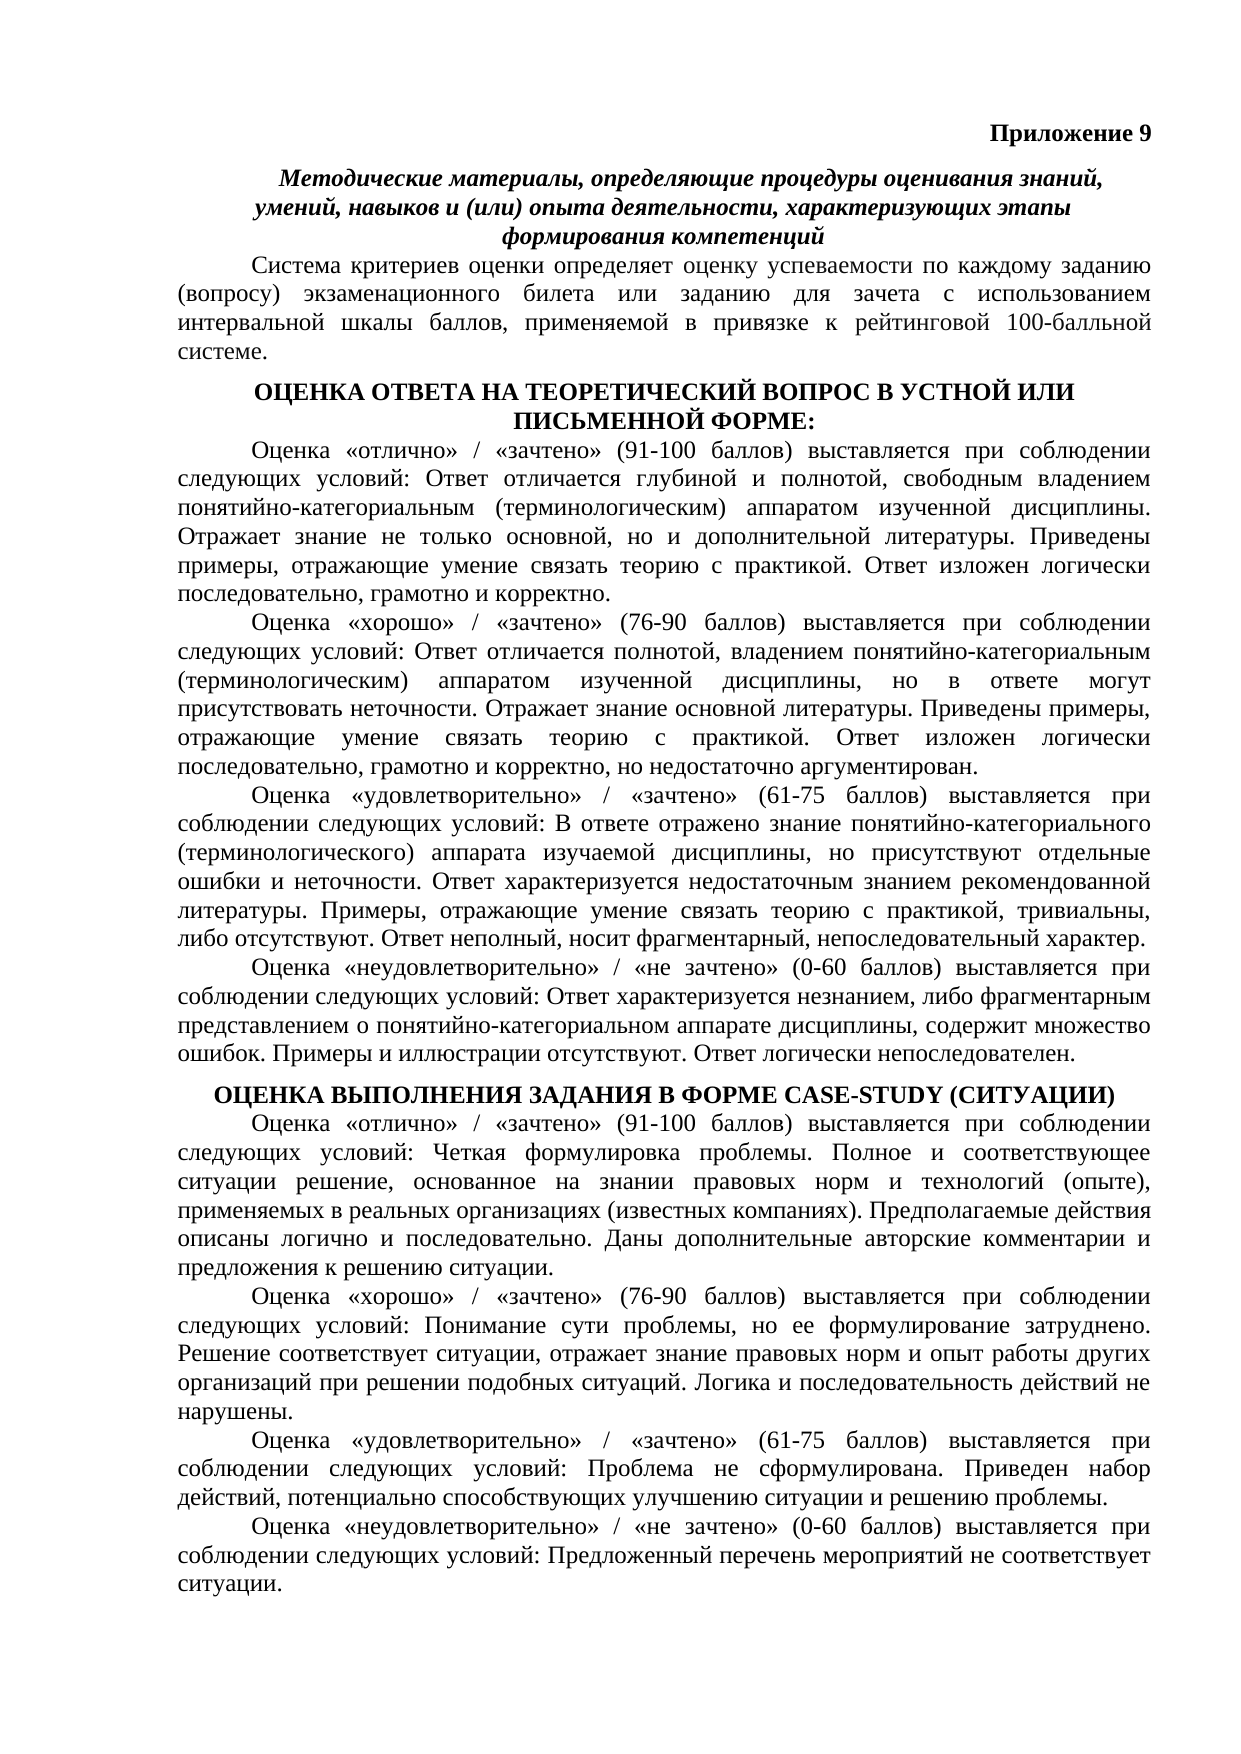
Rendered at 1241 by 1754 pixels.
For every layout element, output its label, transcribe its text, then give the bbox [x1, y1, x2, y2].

text Система критериев оценки определяет оценку успеваемости по каждому заданию (вопросу) экзаменационного билета или заданию для зачета с использованием интервальной шкалы баллов, применяемой в привязке к рейтинговой 100-балльной системе. [177, 250, 1152, 365]
text Оценка «отлично» / «зачтено» (91-100 баллов) выставляется при соблюдении следующих условий: Ответ отличается глубиной и полнотой, свободным владением понятийно-категориальным (терминологическим) аппаратом изученной дисциплины. Отражает знание не только основной, но и дополнительной литературы. Приведены примеры, отражающие умение связать теорию с практикой. Ответ изложен логически последовательно, грамотно и корректно. [177, 435, 1152, 607]
text Оценка «неудовлетворительно» / «не зачтено» (0-60 баллов) выставляется при соблюдении следующих условий: Ответ характеризуется незнанием, либо фрагментарным представлением о понятийно-категориальном аппарате дисциплины, содержит множество ошибок. Примеры и иллюстрации отсутствуют. Ответ логически непоследователен. [177, 952, 1152, 1067]
text Оценка «хорошо» / «зачтено» (76-90 баллов) выставляется при соблюдении следующих условий: Ответ отличается полнотой, владением понятийно-категориальным (терминологическим) аппаратом изученной дисциплины, но в ответе могут присутствовать неточности. Отражает знание основной литературы. Приведены примеры, отражающие умение связать теорию с практикой. Ответ изложен логически последовательно, грамотно и корректно, но недостаточно аргументирован. [177, 607, 1152, 780]
text Приложение 9 [177, 118, 1152, 147]
text Оценка «неудовлетворительно» / «не зачтено» (0-60 баллов) выставляется при соблюдении следующих условий: Предложенный перечень мероприятий не соответствует ситуации. [177, 1511, 1152, 1597]
text Оценка «удовлетворительно» / «зачтено» (61-75 баллов) выставляется при соблюдении следующих условий: Проблема не сформулирована. Приведен набор действий, потенциально способствующих улучшению ситуации и решению проблемы. [177, 1425, 1152, 1511]
text Оценка «удовлетворительно» / «зачтено» (61-75 баллов) выставляется при соблюдении следующих условий: В ответе отражено знание понятийно-категориального (терминологического) аппарата изучаемой дисциплины, но присутствуют отдельные ошибки и неточности. Ответ характеризуется недостаточным знанием рекомендованной литературы. Примеры, отражающие умение связать теорию с практикой, тривиальны, либо отсутствуют. Ответ неполный, носит фрагментарный, непоследовательный характер. [177, 780, 1152, 952]
text ОЦЕНКА ВЫПОЛНЕНИЯ ЗАДАНИЯ В ФОРМЕ CASE-STUDY (СИТУАЦИИ) [177, 1080, 1152, 1108]
text Методические материалы, определяющие процедуры оценивания знаний, умений, навыков и (или) опыта деятельности, характеризующих этапы формирования компетенций [177, 163, 1152, 250]
text Оценка «хорошо» / «зачтено» (76-90 баллов) выставляется при соблюдении следующих условий: Понимание сути проблемы, но ее формулирование затруднено. Решение соответствует ситуации, отражает знание правовых норм и опыт работы других организаций при решении подобных ситуаций. Логика и последовательность действий не нарушены. [177, 1281, 1152, 1425]
text ОЦЕНКА ОТВЕТА НА ТЕОРЕТИЧЕСКИЙ ВОПРОС В УСТНОЙ ИЛИ ПИСЬМЕННОЙ ФОРМЕ: [177, 377, 1152, 435]
text Оценка «отлично» / «зачтено» (91-100 баллов) выставляется при соблюдении следующих условий: Четкая формулировка проблемы. Полное и соответствующее ситуации решение, основанное на знании правовых норм и технологий (опыте), применяемых в реальных организациях (известных компаниях). Предполагаемые действия описаны логично и последовательно. Даны дополнительные авторские комментарии и предложения к решению ситуации. [177, 1108, 1152, 1281]
